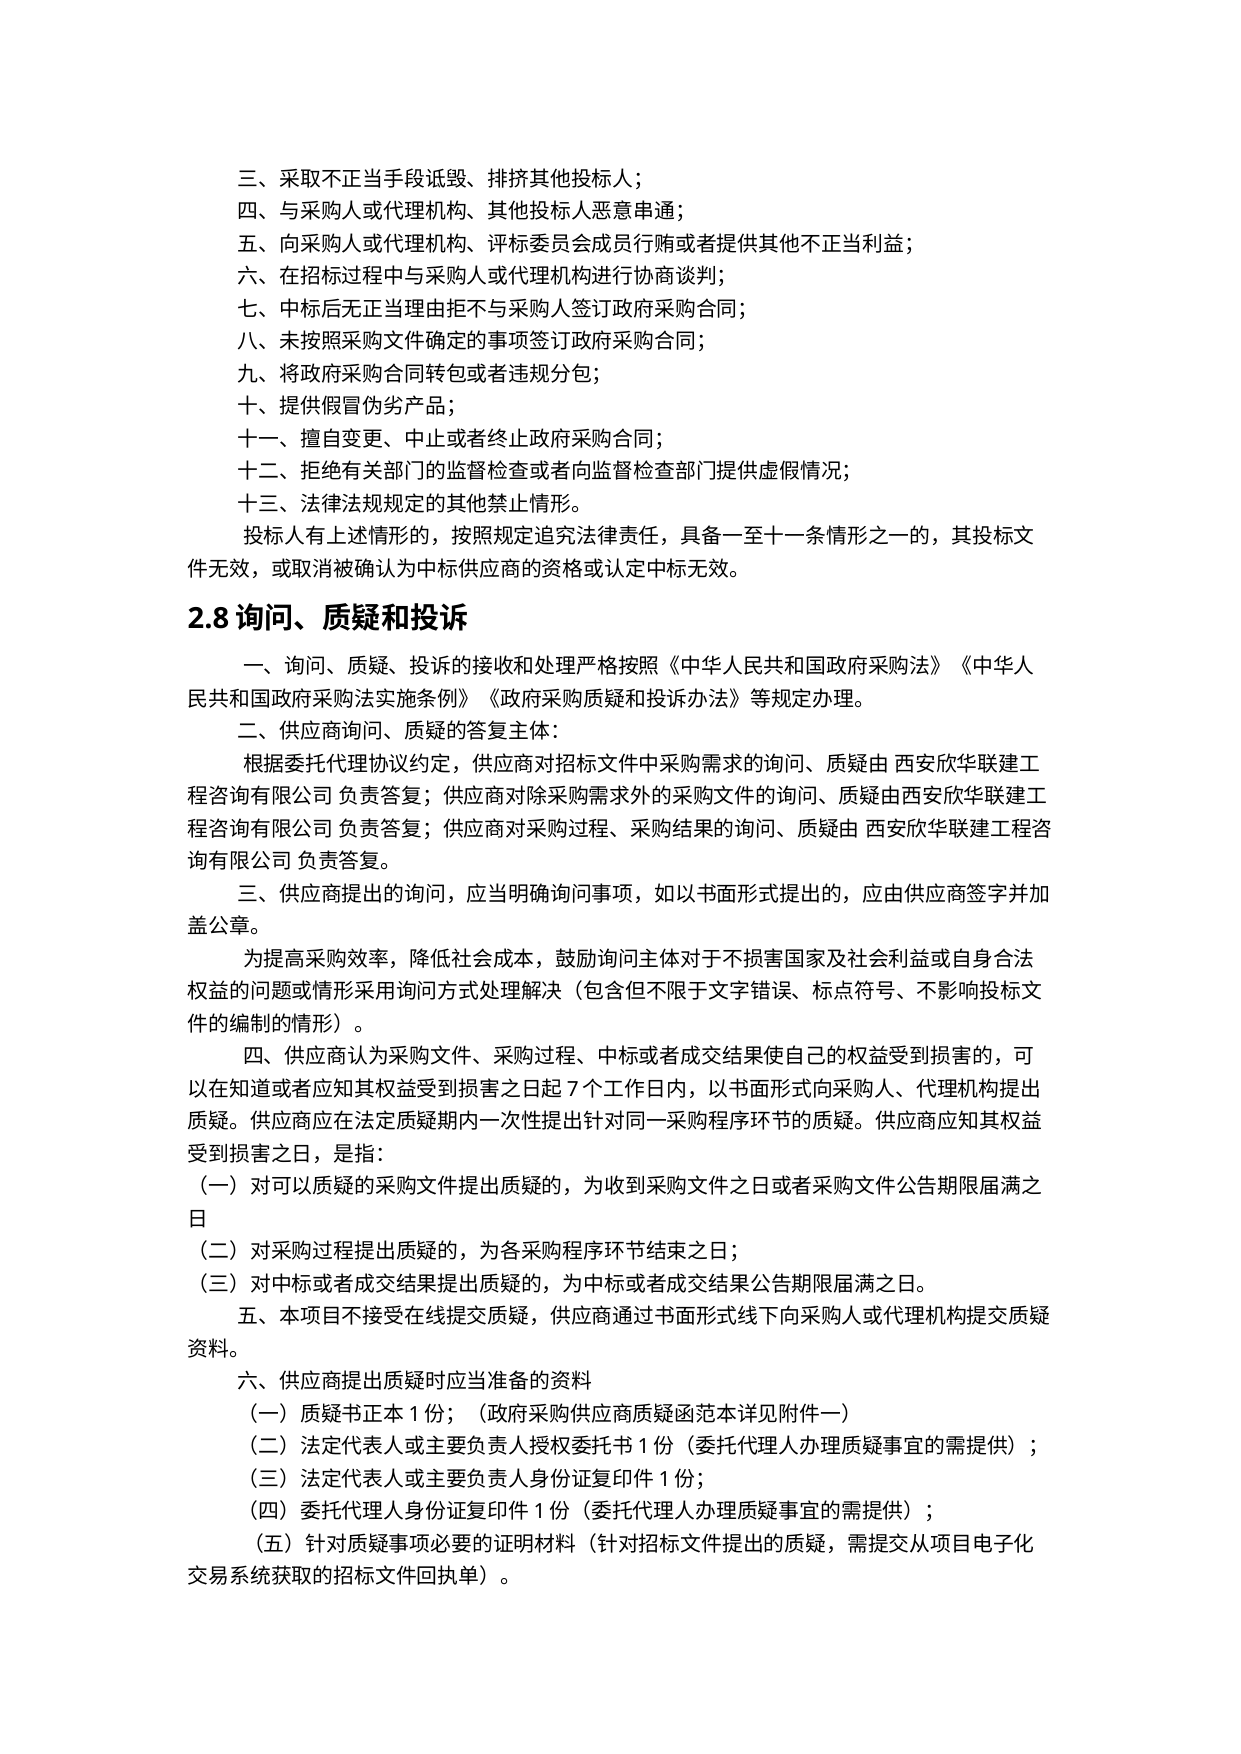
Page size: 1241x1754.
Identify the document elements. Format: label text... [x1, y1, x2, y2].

text 六、供应商提出质疑时应当准备的资料 [187, 1364, 1053, 1397]
text 五、本项目不接受在线提交质疑，供应商通过书面形式线下向采购人或代理机构提交质疑资料。 [187, 1299, 1053, 1364]
text 为提高采购效率，降低社会成本，鼓励询问主体对于不损害国家及社会利益或自身合法权益的问题或情形采用询问方式处理解决（包含但不限于文字错误、标点符号、不影响投标文件的编制的情形）。 [187, 942, 1053, 1039]
text 十一、擅自变更、中止或者终止政府采购合同； [187, 422, 1053, 454]
text （三）法定代表人或主要负责人身份证复印件1份； [187, 1462, 1053, 1494]
text （二）对采购过程提出质疑的，为各采购程序环节结束之日； [187, 1234, 1053, 1267]
text 三、采取不正当手段诋毁、排挤其他投标人； [187, 162, 1053, 194]
text 一、询问、质疑、投诉的接收和处理严格按照《中华人民共和国政府采购法》《中华人民共和国政府采购法实施条例》《政府采购质疑和投诉办法》等规定办理。 [187, 649, 1053, 714]
text 五、向采购人或代理机构、评标委员会成员行贿或者提供其他不正当利益； [187, 227, 1053, 259]
text （一）对可以质疑的采购文件提出质疑的，为收到采购文件之日或者采购文件公告期限届满之日 [187, 1169, 1053, 1234]
text 根据委托代理协议约定，供应商对招标文件中采购需求的询问、质疑由 西安欣华联建工程咨询有限公司 负责答复；供应商对除采购需求外的采购文件的询问、质疑由西安欣华联建工程咨询有限公司 负责答复；供应商对采购过程、采购结果的询问、质疑由 西安欣华联建工程咨询有限公司 负责答复。 [187, 747, 1053, 877]
text 八、未按照采购文件确定的事项签订政府采购合同； [187, 324, 1053, 357]
text （五）针对质疑事项必要的证明材料（针对招标文件提出的质疑，需提交从项目电子化交易系统获取的招标文件回执单）。 [187, 1527, 1053, 1592]
text （二）法定代表人或主要负责人授权委托书1份（委托代理人办理质疑事宜的需提供）； [187, 1429, 1053, 1462]
text 十二、拒绝有关部门的监督检查或者向监督检查部门提供虚假情况； [187, 454, 1053, 487]
text 二、供应商询问、质疑的答复主体： [187, 714, 1053, 747]
text 十三、法律法规规定的其他禁止情形。 [187, 487, 1053, 519]
text 四、与采购人或代理机构、其他投标人恶意串通； [187, 194, 1053, 227]
text （一）质疑书正本1份；（政府采购供应商质疑函范本详见附件一） [187, 1397, 1053, 1429]
text 四、供应商认为采购文件、采购过程、中标或者成交结果使自己的权益受到损害的，可以在知道或者应知其权益受到损害之日起7个工作日内，以书面形式向采购人、代理机构提出质疑。供应商应在法定质疑期内一次性提出针对同一采购程序环节的质疑。供应商应知其权益受到损害之日，是指： [187, 1039, 1053, 1169]
text 2.8询问、质疑和投诉 [187, 584, 1053, 649]
text （三）对中标或者成交结果提出质疑的，为中标或者成交结果公告期限届满之日。 [187, 1267, 1053, 1299]
text 投标人有上述情形的，按照规定追究法律责任，具备一至十一条情形之一的，其投标文件无效，或取消被确认为中标供应商的资格或认定中标无效。 [187, 519, 1053, 584]
text 七、中标后无正当理由拒不与采购人签订政府采购合同； [187, 292, 1053, 324]
text （四）委托代理人身份证复印件1份（委托代理人办理质疑事宜的需提供）； [187, 1494, 1053, 1527]
text 九、将政府采购合同转包或者违规分包； [187, 357, 1053, 389]
text 六、在招标过程中与采购人或代理机构进行协商谈判； [187, 259, 1053, 292]
text 三、供应商提出的询问，应当明确询问事项，如以书面形式提出的，应由供应商签字并加盖公章。 [187, 877, 1053, 942]
text 十、提供假冒伪劣产品； [187, 389, 1053, 422]
